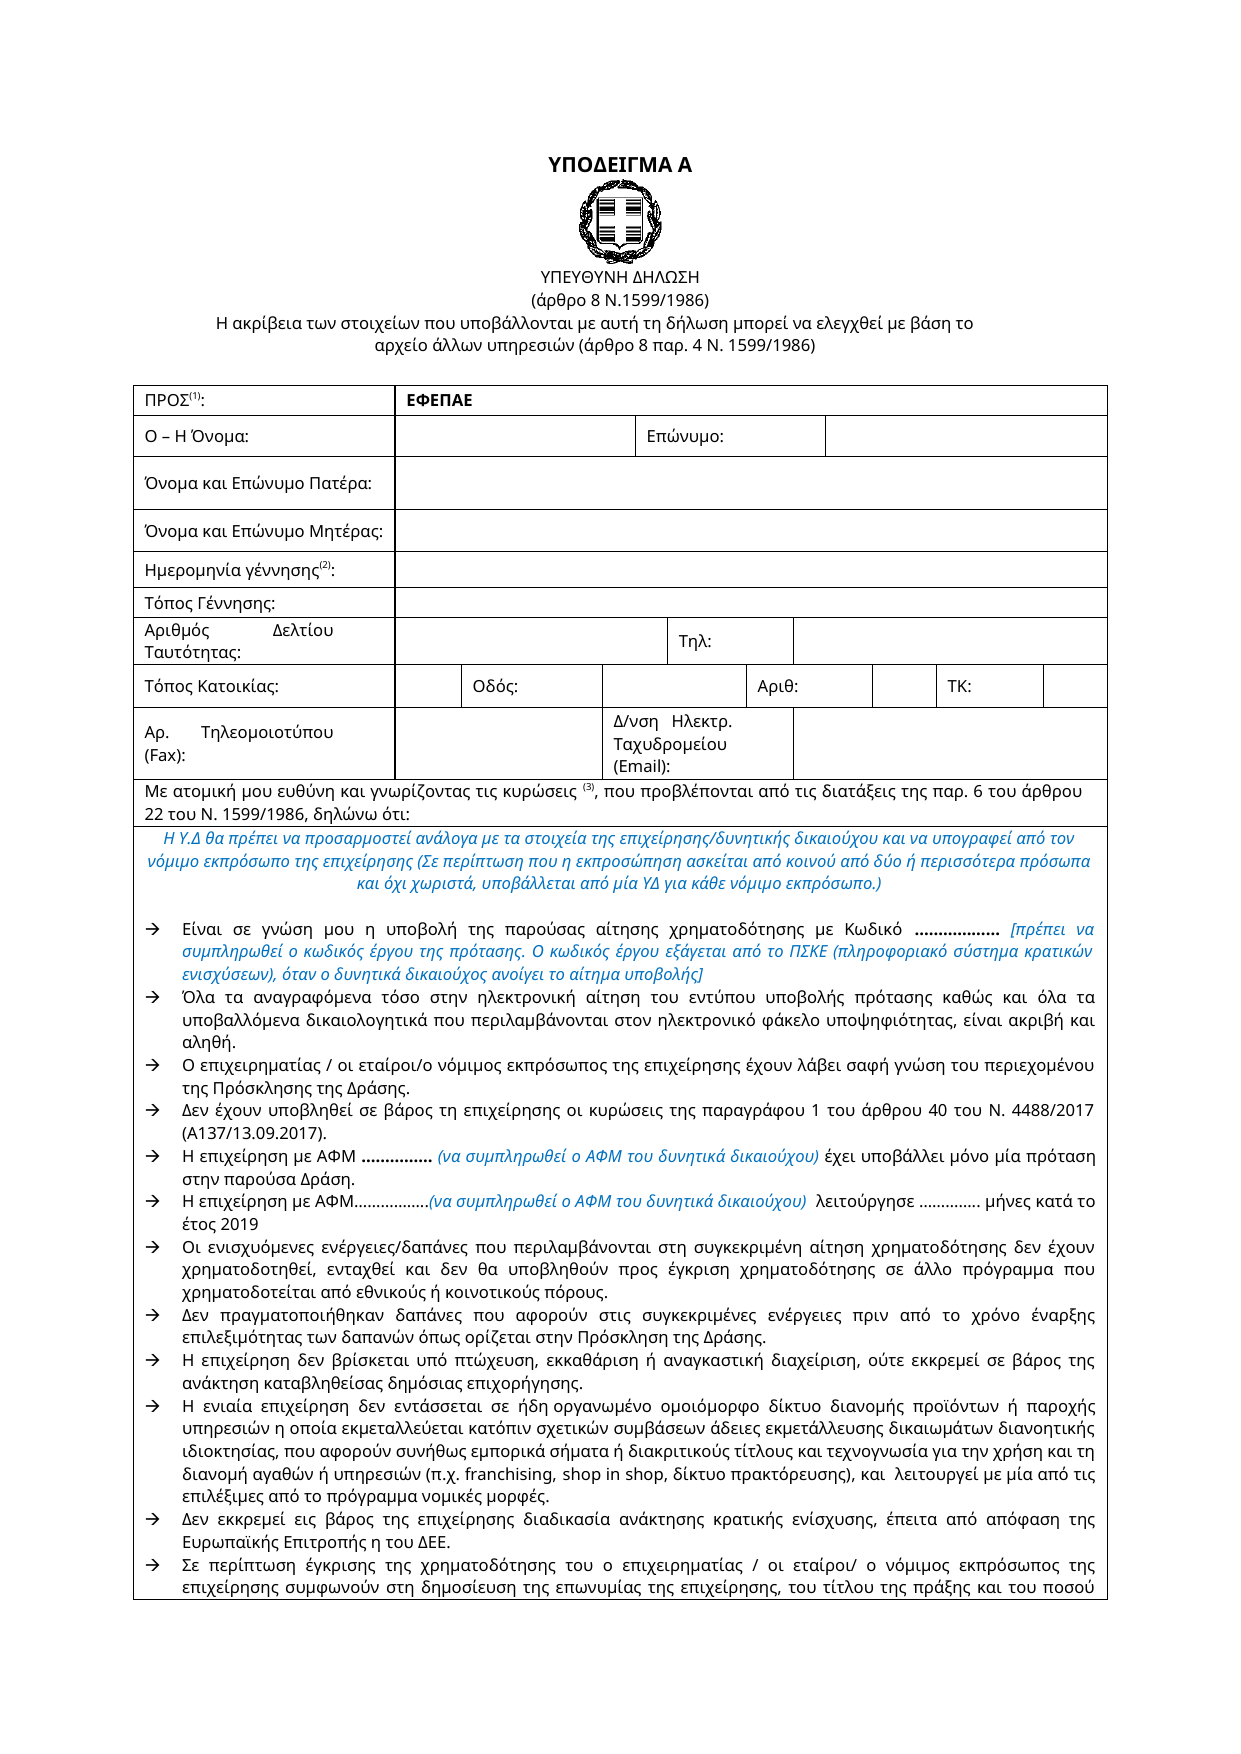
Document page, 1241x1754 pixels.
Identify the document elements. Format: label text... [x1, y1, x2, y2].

table_cell [794, 618, 1107, 664]
text ΥΠΟΔΕΙΓΜΑ Α [187, 150, 1053, 178]
table_cell [396, 618, 667, 664]
table_cell [826, 416, 1107, 456]
table_cell Οδός: [462, 665, 602, 707]
table_cell Τόπος Γέννησης: [134, 588, 394, 617]
table_cell ΤΚ: [937, 665, 1043, 707]
table_cell Επώνυμο: [636, 416, 825, 456]
table_cell [794, 708, 1107, 779]
table_cell [603, 665, 746, 707]
picture [577, 178, 664, 266]
table_cell Αριθ: [747, 665, 872, 707]
table_cell Ο – Η Όνομα: [134, 416, 394, 456]
table_cell [396, 552, 1107, 587]
table_cell [396, 588, 1107, 617]
table_cell [396, 510, 1107, 551]
table_cell Τόπος Κατοικίας: [134, 665, 394, 707]
table_cell Όνομα και Επώνυμο Πατέρα: [134, 457, 394, 509]
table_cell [134, 827, 1107, 1599]
table_cell Αριθμός Δελτίου Ταυτότητας: [134, 618, 394, 664]
table_cell Αρ. Τηλεομοιοτύπου (Fax): [134, 708, 394, 779]
table_cell [396, 416, 635, 456]
table_header ΕΦΕΠΑΕ [396, 386, 1107, 415]
table_cell [396, 457, 1107, 509]
text ΥΠΕΥΘΥΝΗ ΔΗΛΩΣΗ [187, 266, 1053, 289]
table_cell Τηλ: [668, 618, 793, 664]
table_cell Όνομα και Επώνυμο Μητέρας: [134, 510, 394, 551]
table_cell Ημερομηνία γέννησης(2): [134, 552, 394, 587]
text Η ακρίβεια των στοιχείων που υποβάλλονται με αυτή τη δήλωση μπορεί να ελεγχθεί με βάση το αρχείο άλλων υπηρεσιών (άρθρο 8 παρ. 4 Ν. 1599/1986) [187, 311, 1002, 357]
table_cell [873, 665, 936, 707]
text (άρθρο 8 Ν.1599/1986) [187, 289, 1053, 311]
table_cell [396, 708, 602, 779]
table_cell [396, 665, 461, 707]
table_cell Δ/νση Ηλεκτρ. Ταχυδρομείου (Εmail): [603, 708, 793, 779]
table_header ΠΡΟΣ(1): [134, 386, 394, 415]
table_cell [1044, 665, 1107, 707]
table_cell Με ατομική μου ευθύνη και γνωρίζοντας τις κυρώσεις (3), που προβλέπονται από τις διατάξεις της παρ. 6 του άρθρου 22 του Ν. 1599/1986, δηλώνω ότι: [134, 780, 1107, 826]
